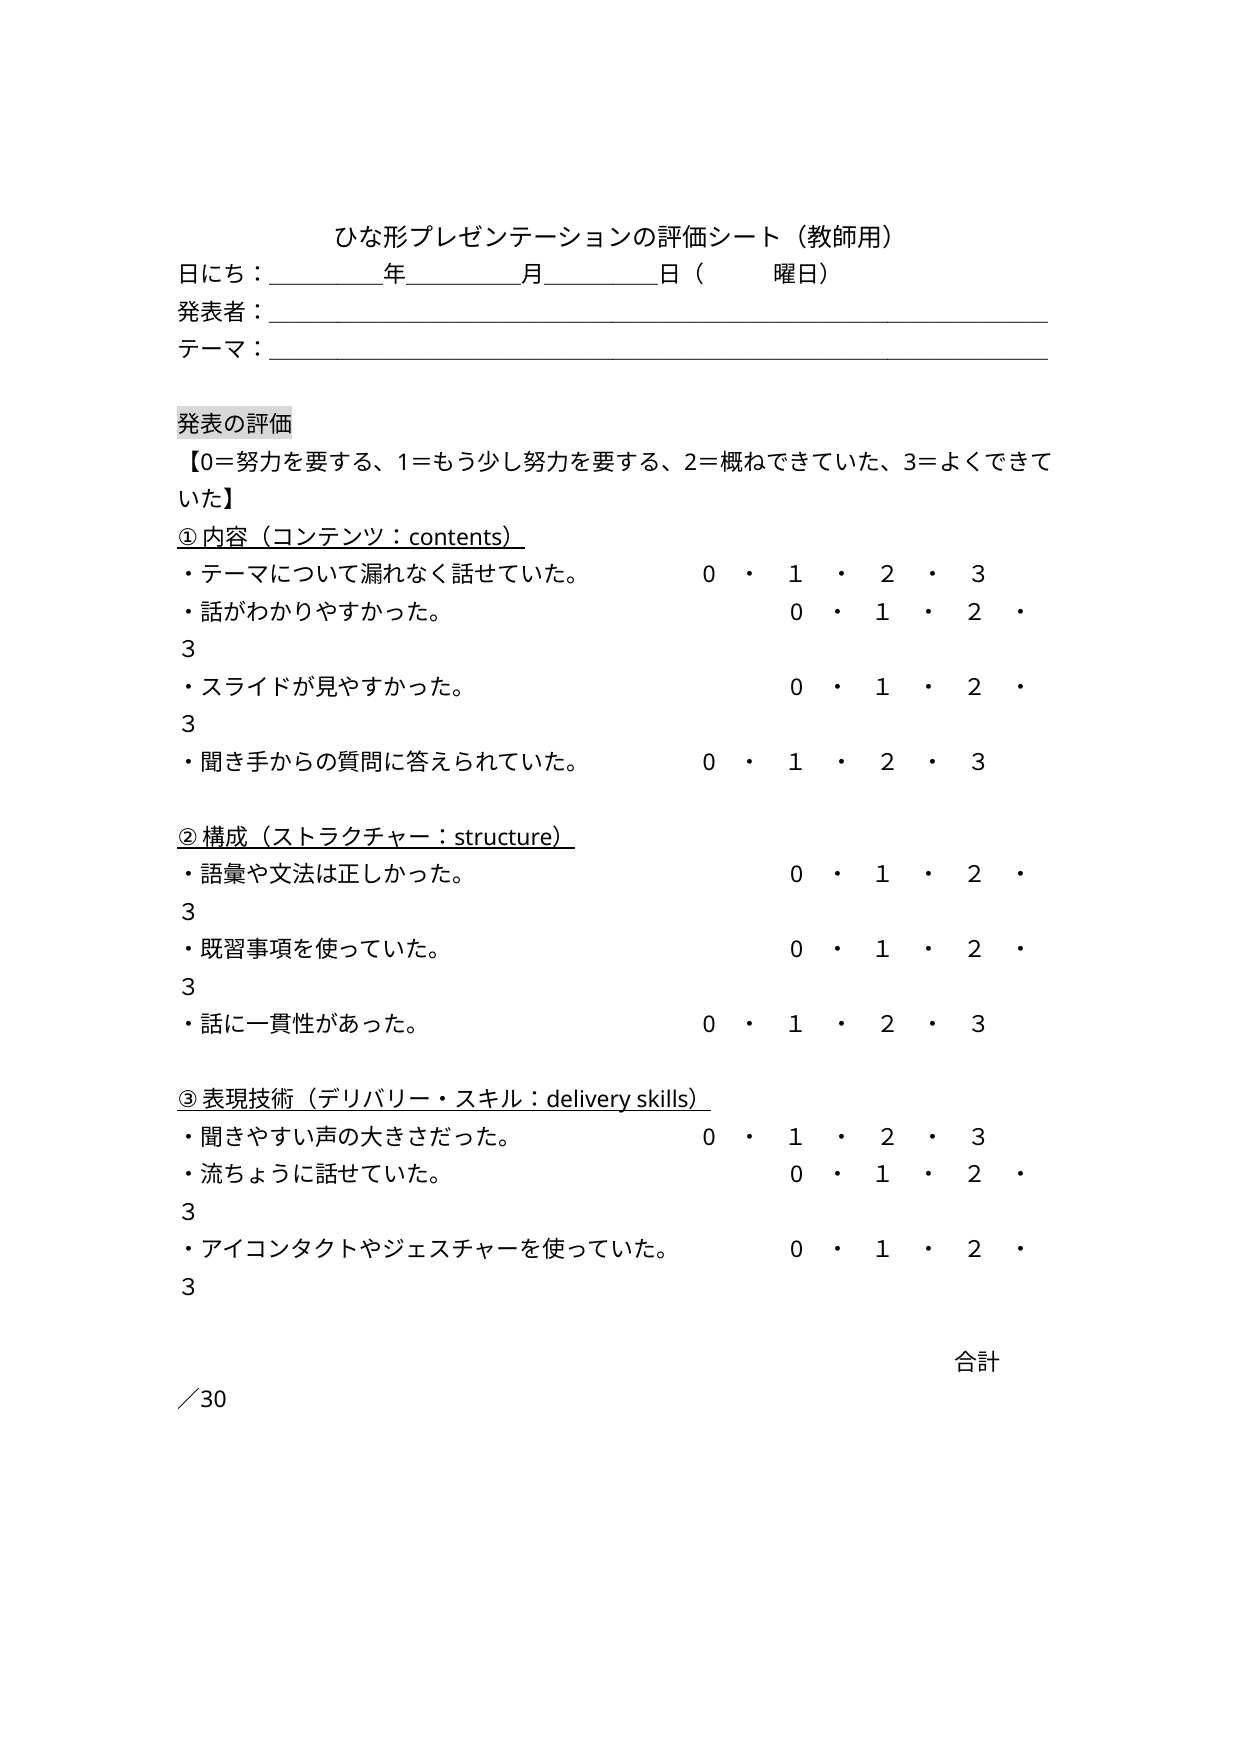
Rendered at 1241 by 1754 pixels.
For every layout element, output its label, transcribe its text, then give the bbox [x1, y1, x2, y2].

text ・スライドが見やすかった。 0 ・ １ ・ ２ ・ ３ [177, 667, 1063, 742]
text 【0＝努力を要する、1＝もう少し努力を要する、2＝概ねできていた、3＝よくできていた】 [177, 442, 1063, 517]
text ・流ちょうに話せていた。 0 ・ １ ・ ２ ・ ３ [177, 1154, 1063, 1229]
text ・既習事項を使っていた。 0 ・ １ ・ ２ ・ ３ [177, 929, 1063, 1004]
text 日にち：＿＿＿＿＿年＿＿＿＿＿月＿＿＿＿＿日（ 曜日） [177, 254, 1063, 292]
text 発表者：＿＿＿＿＿＿＿＿＿＿＿＿＿＿＿＿＿＿＿＿＿＿＿＿＿＿＿＿＿＿＿＿＿＿ [177, 292, 1063, 329]
text ・話がわかりやすかった。 0 ・ １ ・ ２ ・ ３ [177, 592, 1063, 667]
text ・テーマについて漏れなく話せていた。 0 ・ １ ・ ２ ・ ３ [177, 554, 1063, 592]
text ①内容（コンテンツ：contents） [177, 517, 1063, 554]
text ・話に一貫性があった。 0 ・ １ ・ ２ ・ ３ [177, 1004, 1063, 1042]
text テーマ：＿＿＿＿＿＿＿＿＿＿＿＿＿＿＿＿＿＿＿＿＿＿＿＿＿＿＿＿＿＿＿＿＿＿ [177, 329, 1063, 367]
text ひな形プレゼンテーションの評価シート（教師用） [177, 217, 1063, 254]
text ②構成（ストラクチャー：structure） [177, 817, 1063, 854]
text ③表現技術（デリバリー・スキル：delivery skills） [177, 1079, 1063, 1117]
text ・聞きやすい声の大きさだった。 0 ・ １ ・ ２ ・ ３ [177, 1117, 1063, 1154]
text ・語彙や文法は正しかった。 0 ・ １ ・ ２ ・ ３ [177, 854, 1063, 929]
text ・聞き手からの質問に答えられていた。 0 ・ １ ・ ２ ・ ３ [177, 742, 1063, 779]
text 発表の評価 [177, 404, 1063, 442]
text ・アイコンタクトやジェスチャーを使っていた。 0 ・ １ ・ ２ ・ ３ [177, 1229, 1063, 1304]
text 合計 ／30 [177, 1342, 1063, 1417]
